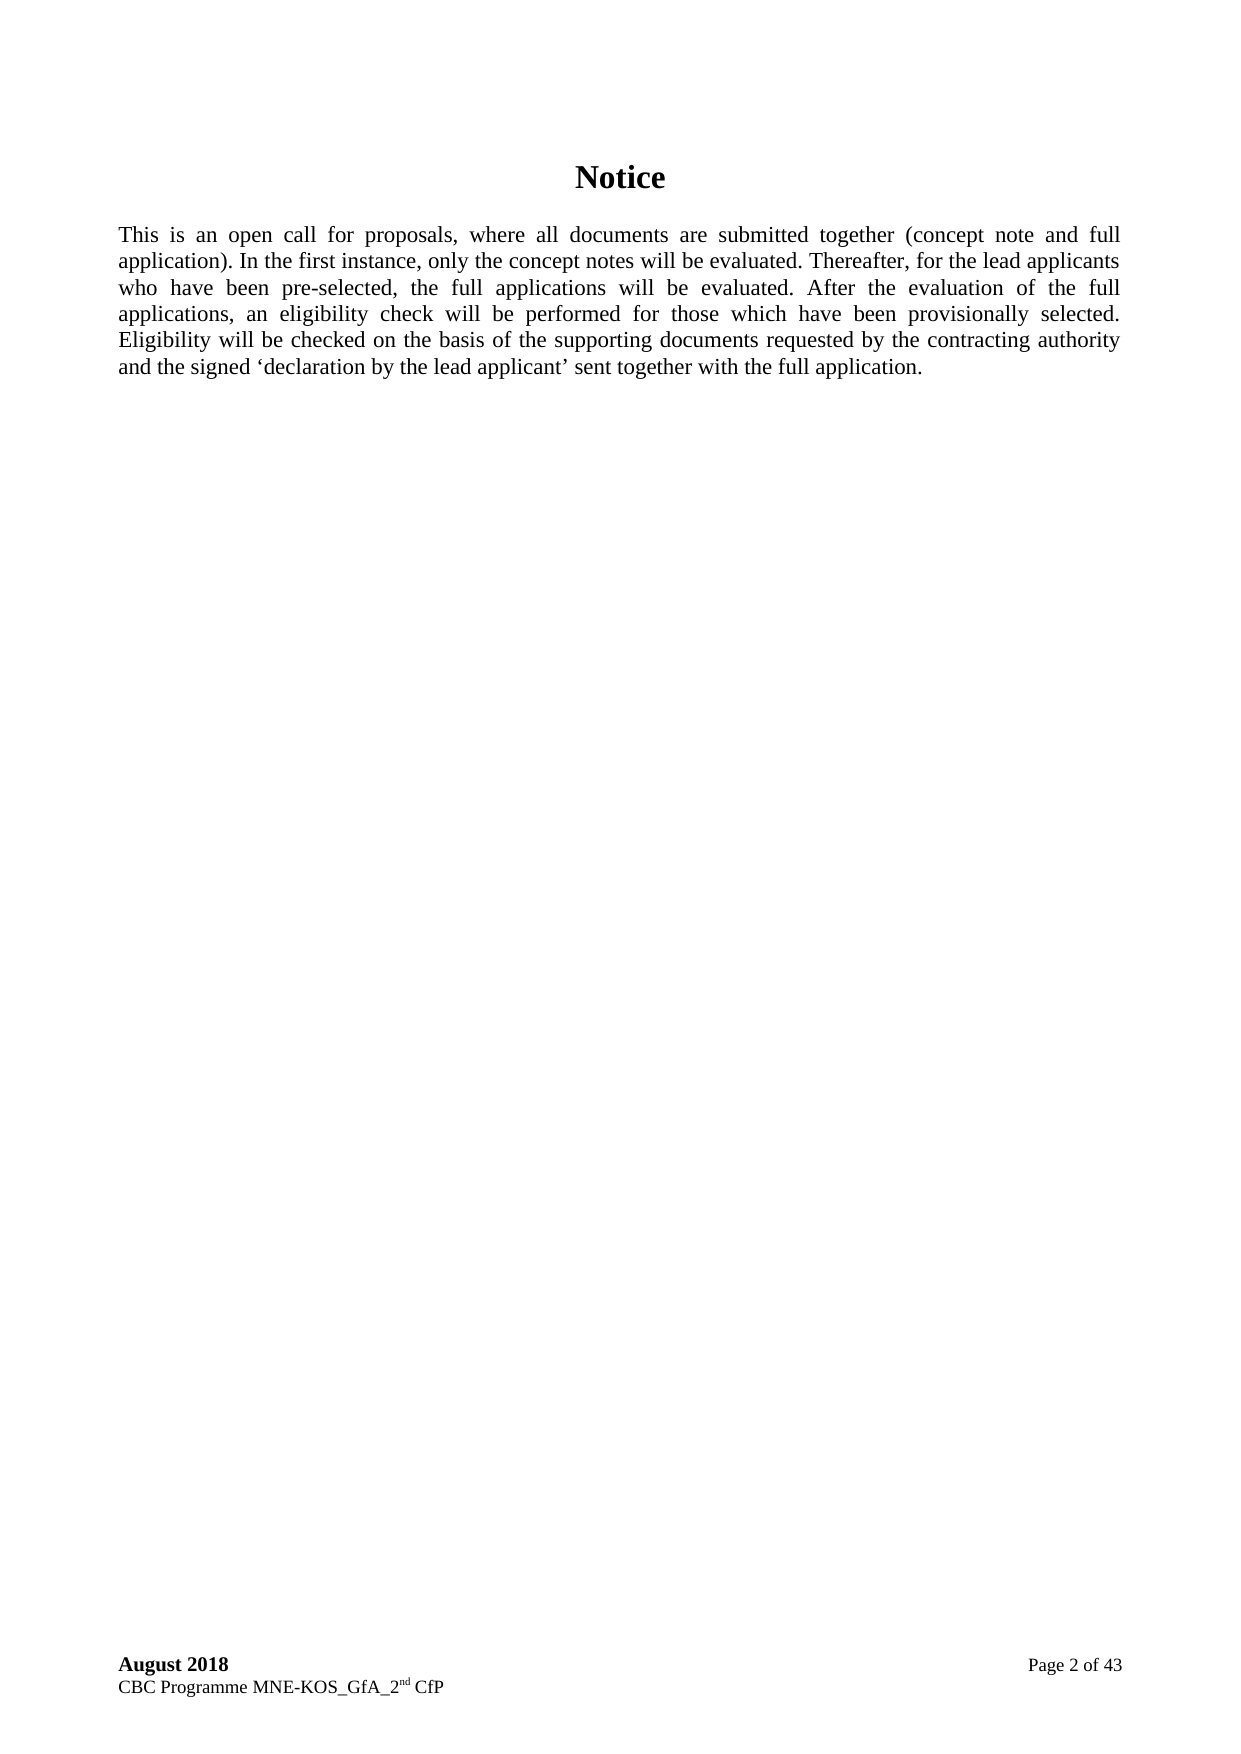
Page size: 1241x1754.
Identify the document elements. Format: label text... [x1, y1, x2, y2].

subtitle Notice [118, 158, 1122, 196]
subtitle This is an open call for proposals, where all documents are submitted together (concept note and full application). In the first instance, only the concept notes will be evaluated. Thereafter, for the lead applicants who have been pre-selected, the full applications will be evaluated. After the evaluation of the full applications, an eligibility check will be performed for those which have been provisionally selected. Eligibility will be checked on the basis of the supporting documents requested by the contracting authority and the signed ‘declaration by the lead applicant’ sent together with the full application. [118, 221, 1122, 379]
